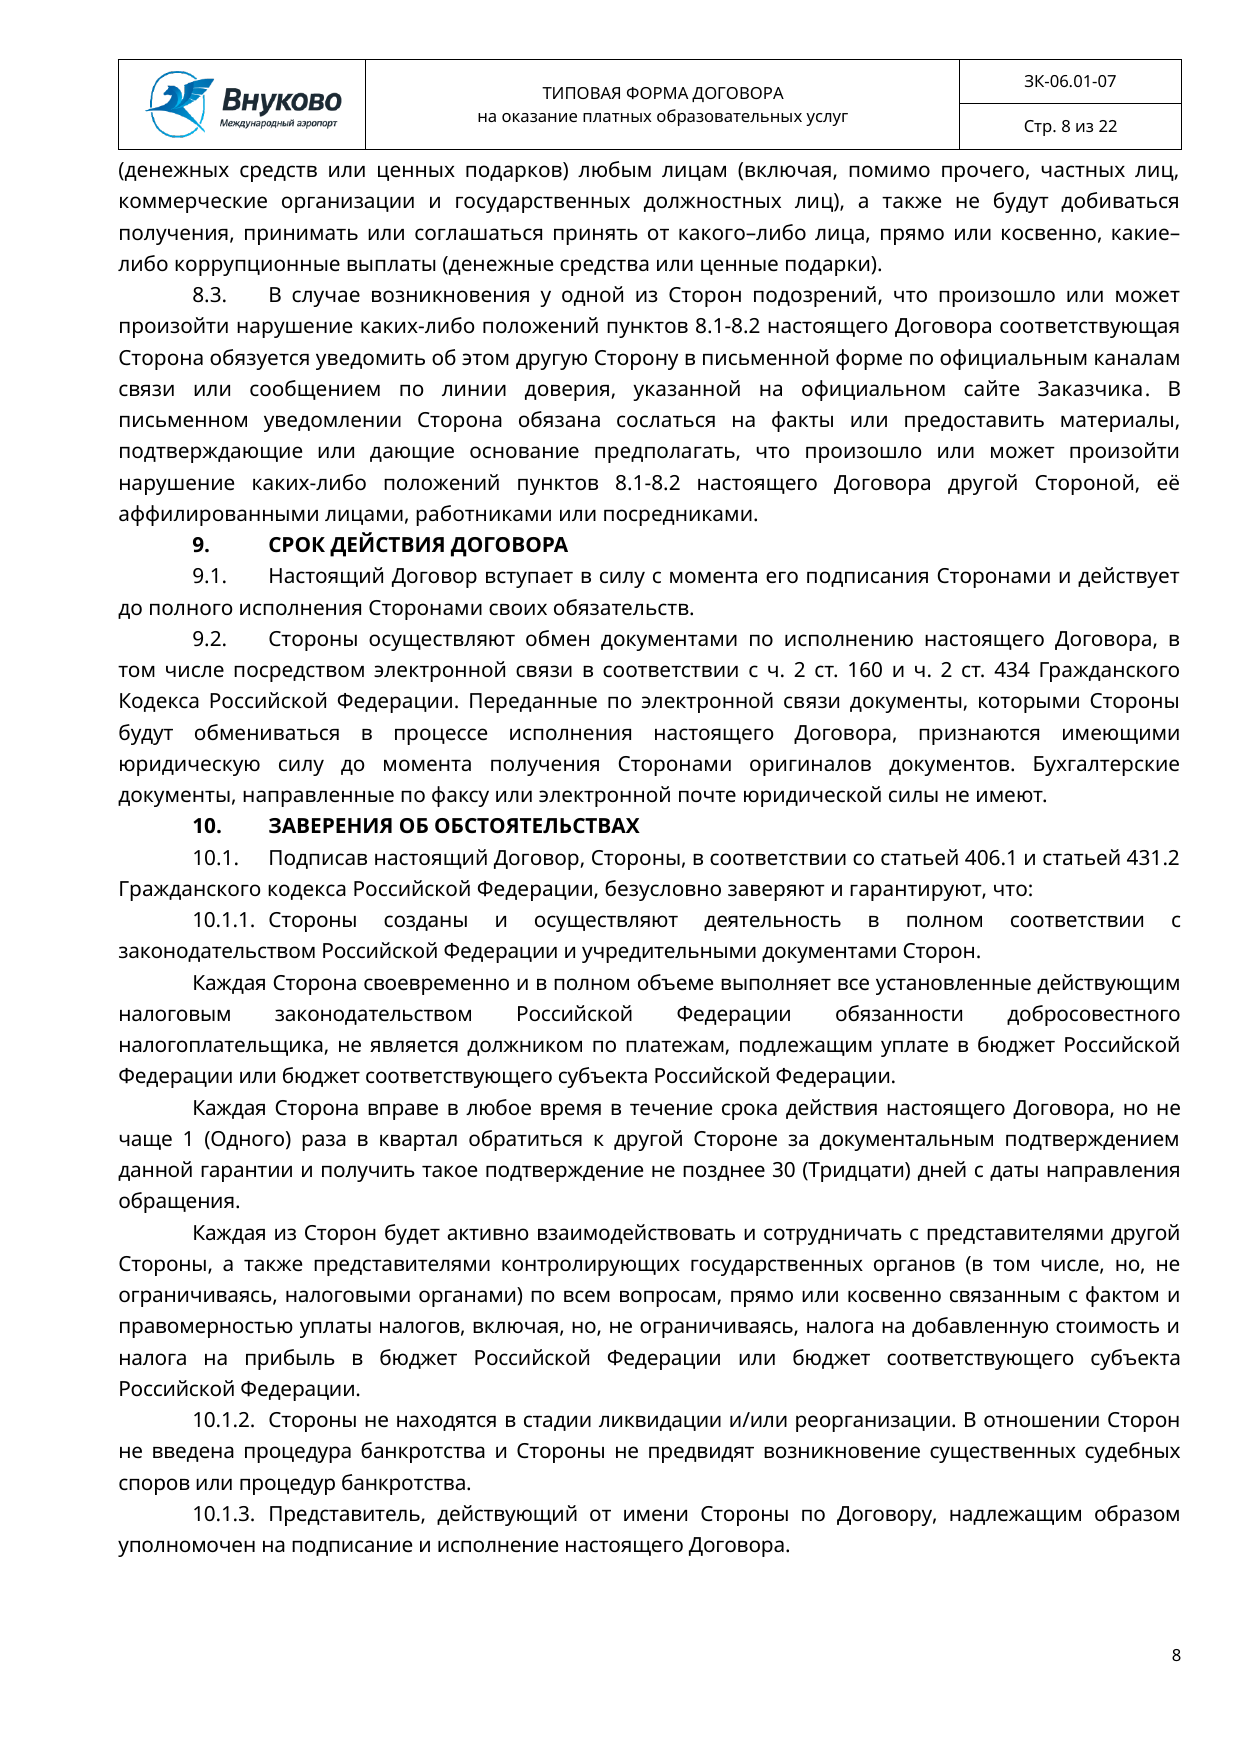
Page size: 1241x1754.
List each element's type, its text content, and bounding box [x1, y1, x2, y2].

list СРОК ДЕЙСТВИЯ ДОГОВОРА [118, 528, 1181, 559]
list Каждая из Сторон будет активно взаимодействовать и сотрудничать с представителями другой Стороны, а также представителями контролирующих государственных органов (в том числе, но, не ограничиваясь, налоговыми органами) по всем вопросам, прямо или косвенно связанным с фактом и правомерностью уплаты налогов, включая, но, не ограничиваясь, налога на добавленную стоимость и налога на прибыль в бюджет Российской Федерации или бюджет соответствующего субъекта Российской Федерации. [118, 1215, 1181, 1403]
list ЗАВЕРЕНИЯ ОБ ОБСТОЯТЕЛЬСТВАХ [118, 809, 1181, 840]
list В случае возникновения у одной из Сторон подозрений, что произошло или может произойти нарушение каких-либо положений пунктов 8.1-8.2 настоящего Договора соответствующая Сторона обязуется уведомить об этом другую Сторону в письменной форме по официальным каналам связи или сообщением по линии доверия, указанной на официальном сайте Заказчика. В письменном уведомлении Сторона обязана сослаться на факты или предоставить материалы, подтверждающие или дающие основание предполагать, что произошло или может произойти нарушение каких-либо положений пунктов 8.1-8.2 настоящего Договора другой Стороной, её аффилированными лицами, работниками или посредниками. [118, 278, 1181, 528]
list Подписав настоящий Договор, Стороны, в соответствии со статьей 406.1 и статьей 431.2 Гражданского кодекса Российской Федерации, безусловно заверяют и гарантируют, что: [118, 840, 1181, 903]
list Каждая Сторона своевременно и в полном объеме выполняет все установленные действующим налоговым законодательством Российской Федерации обязанности добросовестного налогоплательщика, не является должником по платежам, подлежащим уплате в бюджет Российской Федерации или бюджет соответствующего субъекта Российской Федерации. [118, 965, 1181, 1090]
list Стороны не находятся в стадии ликвидации и/или реорганизации. В отношении Сторон не введена процедура банкротства и Стороны не предвидят возникновение существенных судебных споров или процедур банкротства. [118, 1403, 1181, 1496]
list Настоящий Договор вступает в силу с момента его подписания Сторонами и действует до полного исполнения Сторонами своих обязательств. [118, 559, 1181, 621]
list Стороны осуществляют обмен документами по исполнению настоящего Договора, в том числе посредством электронной связи в соответствии с ч. 2 ст. 160 и ч. 2 ст. 434 Гражданского Кодекса Российской Федерации. Переданные по электронной связи документы, которыми Стороны будут обмениваться в процессе исполнения настоящего Договора, признаются имеющими юридическую силу до момента получения Сторонами оригиналов документов. Бухгалтерские документы, направленные по факсу или электронной почте юридической силы не имеют. [118, 621, 1181, 809]
list Стороны созданы и осуществляют деятельность в полном соответствии с законодательством Российской Федерации и учредительными документами Сторон. [118, 903, 1181, 965]
picture [129, 60, 355, 150]
list Каждая Сторона вправе в любое время в течение срока действия настоящего Договора, но не чаще 1 (Одного) раза в квартал обратиться к другой Стороне за документальным подтверждением данной гарантии и получить такое подтверждение не позднее 30 (Тридцати) дней с даты направления обращения. [118, 1090, 1181, 1215]
list Представитель, действующий от имени Стороны по Договору, надлежащим образом уполномочен на подписание и исполнение настоящего Договора. [118, 1496, 1181, 1559]
